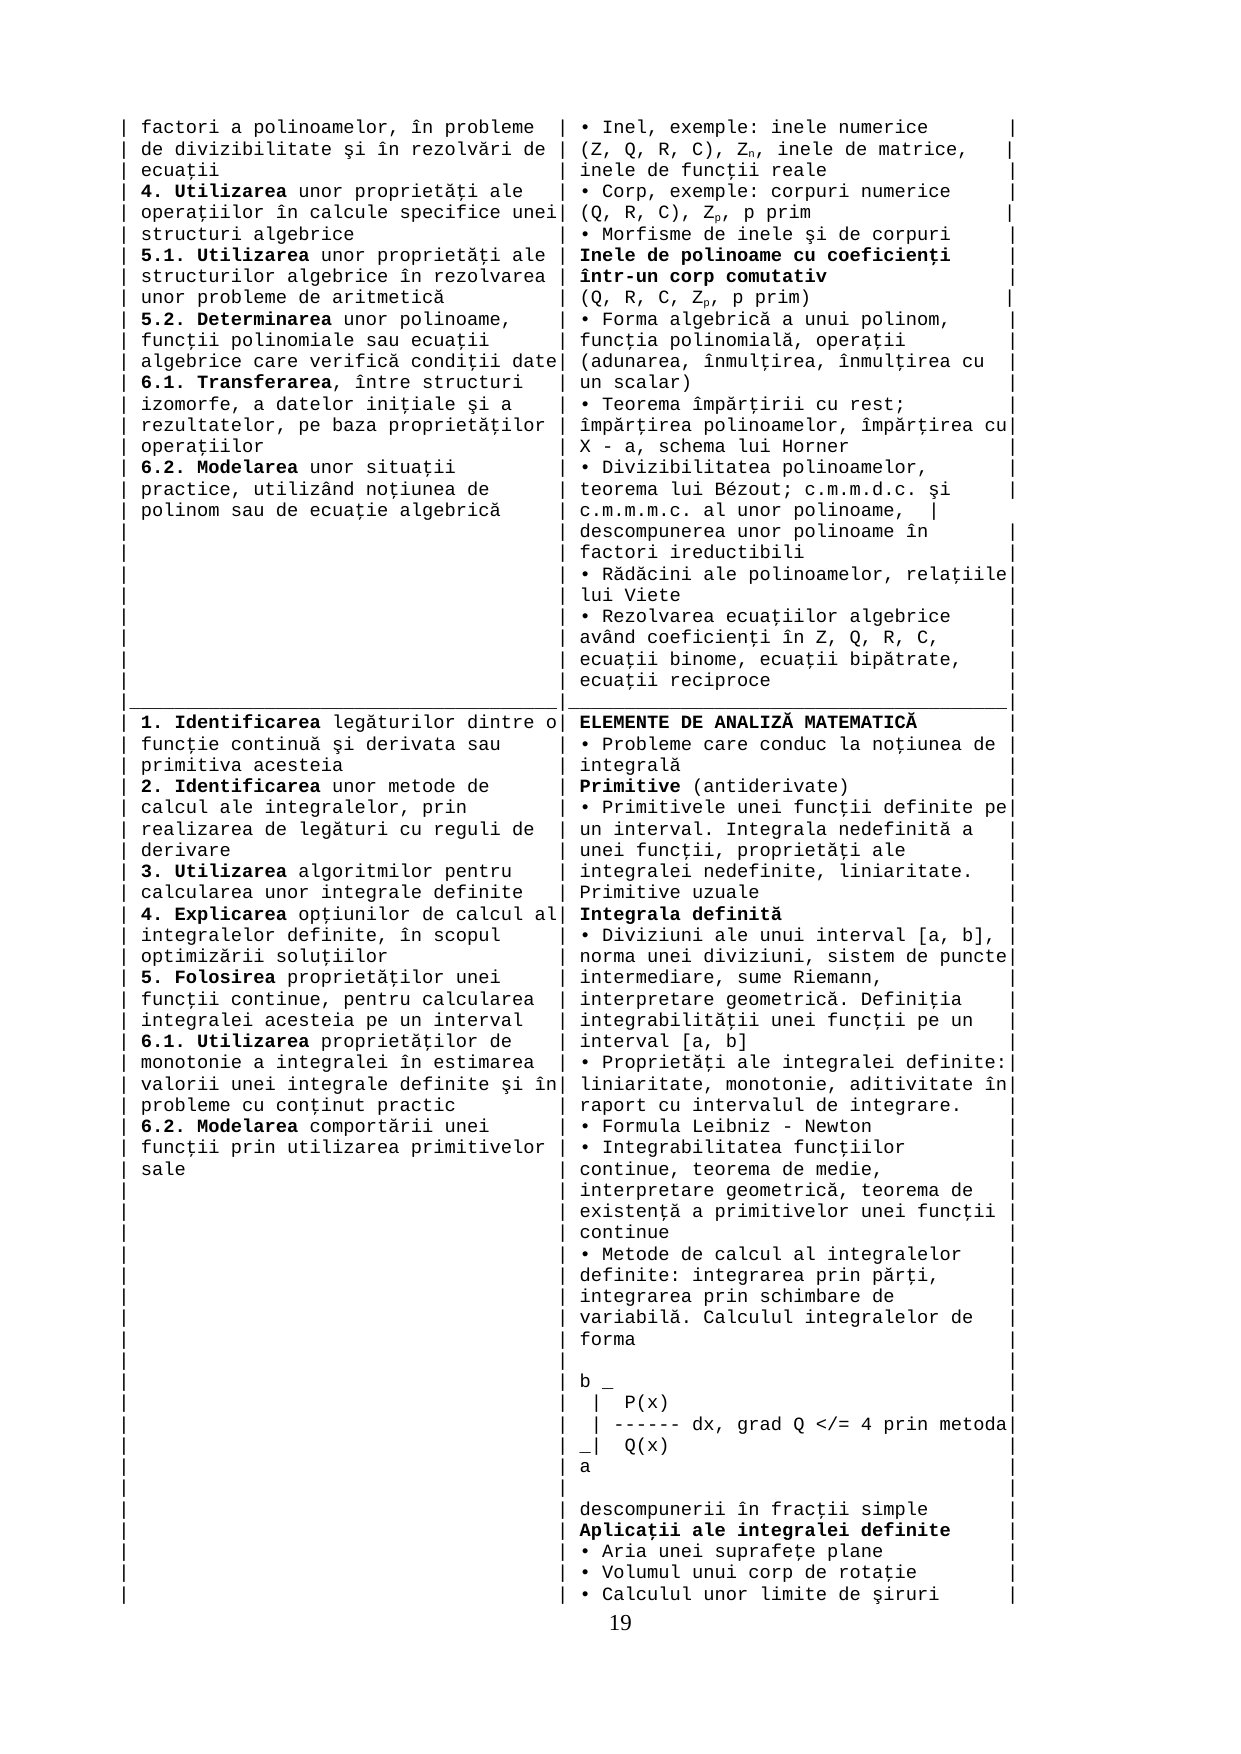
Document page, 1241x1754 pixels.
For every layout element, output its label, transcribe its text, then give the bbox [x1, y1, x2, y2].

text | structuri algebrice | • Morfisme de inele şi de corpuri | [118, 224, 1122, 246]
text | | integrarea prin schimbare de | [118, 1287, 1122, 1308]
text | 5.1. Utilizarea unor proprietăţi ale | Inele de polinoame cu coeficienţi | [118, 246, 1122, 267]
text | 6.2. Modelarea comportării unei | • Formula Leibniz - Newton | [118, 1117, 1122, 1138]
text | operaţiilor | X - a, schema lui Horner | [118, 437, 1122, 458]
text | 5.2. Determinarea unor polinoame, | • Forma algebrică a unui polinom, | [118, 309, 1122, 331]
text | integralelor definite, în scopul | • Diviziuni ale unui interval [a, b], | [118, 926, 1122, 947]
text | | variabilă. Calculul integralelor de | [118, 1308, 1122, 1329]
text | | • Volumul unui corp de rotaţie | [118, 1563, 1122, 1584]
text | de divizibilitate şi în rezolvări de | (Z, Q, R, C), Zn, inele de matrice, | [118, 139, 1122, 161]
text | funcţii continue, pentru calcularea | interpretare geometrică. Definiţia | [118, 989, 1122, 1011]
text | | • Metode de calcul al integralelor | [118, 1244, 1122, 1266]
text | rezultatelor, pe baza proprietăţilor | împărţirea polinoamelor, împărţirea cu| [118, 416, 1122, 437]
text | funcţii prin utilizarea primitivelor | • Integrabilitatea funcţiilor | [118, 1138, 1122, 1159]
text | 2. Identificarea unor metode de | Primitive (antiderivate) | [118, 777, 1122, 798]
text | structurilor algebrice în rezolvarea | într-un corp comutativ | [118, 267, 1122, 288]
text | 6.2. Modelarea unor situaţii | • Divizibilitatea polinoamelor, | [118, 458, 1122, 479]
text | 5. Folosirea proprietăţilor unei | intermediare, sume Riemann, | [118, 968, 1122, 989]
text | | ecuaţii binome, ecuaţii bipătrate, | [118, 649, 1122, 671]
text | | • Rădăcini ale polinoamelor, relaţiile| [118, 564, 1122, 586]
text | realizarea de legături cu reguli de | un interval. Integrala nedefinită a | [118, 819, 1122, 841]
text | | | [118, 1478, 1122, 1499]
text | derivare | unei funcţii, proprietăţi ale | [118, 841, 1122, 862]
text | monotonie a integralei în estimarea | • Proprietăţi ale integralei definite:| [118, 1053, 1122, 1074]
text | polinom sau de ecuaţie algebrică | c.m.m.m.c. al unor polinoame, | [118, 501, 1122, 522]
text | | factori ireductibili | [118, 543, 1122, 564]
text | optimizării soluţiilor | norma unei diviziuni, sistem de puncte| [118, 947, 1122, 968]
text | 6.1. Transferarea, între structuri | un scalar) | [118, 373, 1122, 394]
text | | continue | [118, 1223, 1122, 1244]
text | | descompunerii în fracţii simple | [118, 1499, 1122, 1521]
text | | lui Viete | [118, 586, 1122, 607]
text | | Aplicaţii ale integralei definite | [118, 1521, 1122, 1542]
text | ecuaţii | inele de funcţii reale | [118, 161, 1122, 182]
text | | • Aria unei suprafeţe plane | [118, 1542, 1122, 1563]
text | | forma | [118, 1329, 1122, 1351]
text | 4. Explicarea opţiunilor de calcul al| Integrala definită | [118, 904, 1122, 926]
text | 1. Identificarea legăturilor dintre o| ELEMENTE DE ANALIZĂ MATEMATICĂ | [118, 713, 1122, 734]
text | 4. Utilizarea unor proprietăţi ale | • Corp, exemple: corpuri numerice | [118, 182, 1122, 203]
text | | _| Q(x) | [118, 1436, 1122, 1457]
text | probleme cu conţinut practic | raport cu intervalul de integrare. | [118, 1096, 1122, 1117]
text | calcularea unor integrale definite | Primitive uzuale | [118, 883, 1122, 904]
text | 6.1. Utilizarea proprietăţilor de | interval [a, b] | [118, 1032, 1122, 1053]
text | funcţie continuă şi derivata sau | • Probleme care conduc la noţiunea de | [118, 734, 1122, 756]
text | | ecuaţii reciproce | [118, 671, 1122, 692]
text | | • Rezolvarea ecuaţiilor algebrice | [118, 607, 1122, 628]
text | calcul ale integralelor, prin | • Primitivele unei funcţii definite pe| [118, 798, 1122, 819]
text | | b _ | [118, 1372, 1122, 1393]
text | factori a polinoamelor, în probleme | • Inel, exemple: inele numerice | [118, 118, 1122, 139]
text | practice, utilizând noţiunea de | teorema lui Bézout; c.m.m.d.c. şi | [118, 479, 1122, 501]
text | | descompunerea unor polinoame în | [118, 522, 1122, 543]
text | funcţii polinomiale sau ecuaţii | funcţia polinomială, operaţii | [118, 331, 1122, 352]
text | 3. Utilizarea algoritmilor pentru | integralei nedefinite, liniaritate. | [118, 862, 1122, 883]
text | | interpretare geometrică, teorema de | [118, 1181, 1122, 1202]
text | | existenţă a primitivelor unei funcţii | [118, 1202, 1122, 1223]
text | | definite: integrarea prin părţi, | [118, 1266, 1122, 1287]
text | | având coeficienţi în Z, Q, R, C, | [118, 628, 1122, 649]
text | sale | continue, teorema de medie, | [118, 1159, 1122, 1181]
text | operaţiilor în calcule specifice unei| (Q, R, C), Zp, p prim | [118, 203, 1122, 224]
text | algebrice care verifică condiţii date| (adunarea, înmulţirea, înmulţirea cu | [118, 352, 1122, 373]
text | | | ------ dx, grad Q </= 4 prin metoda| [118, 1414, 1122, 1436]
text | valorii unei integrale definite şi în| liniaritate, monotonie, aditivitate în| [118, 1074, 1122, 1096]
text | integralei acesteia pe un interval | integrabilităţii unei funcţii pe un | [118, 1011, 1122, 1032]
text | primitiva acesteia | integrală | [118, 756, 1122, 777]
text | | | P(x) | [118, 1393, 1122, 1414]
text | izomorfe, a datelor iniţiale şi a | • Teorema împărţirii cu rest; | [118, 394, 1122, 416]
text | | | [118, 1351, 1122, 1372]
text |______________________________________|_______________________________________| [118, 692, 1122, 713]
text | unor probleme de aritmetică | (Q, R, C, Zp, p prim) | [118, 288, 1122, 309]
text | | • Calculul unor limite de şiruri | [118, 1584, 1122, 1606]
text | | a | [118, 1457, 1122, 1478]
